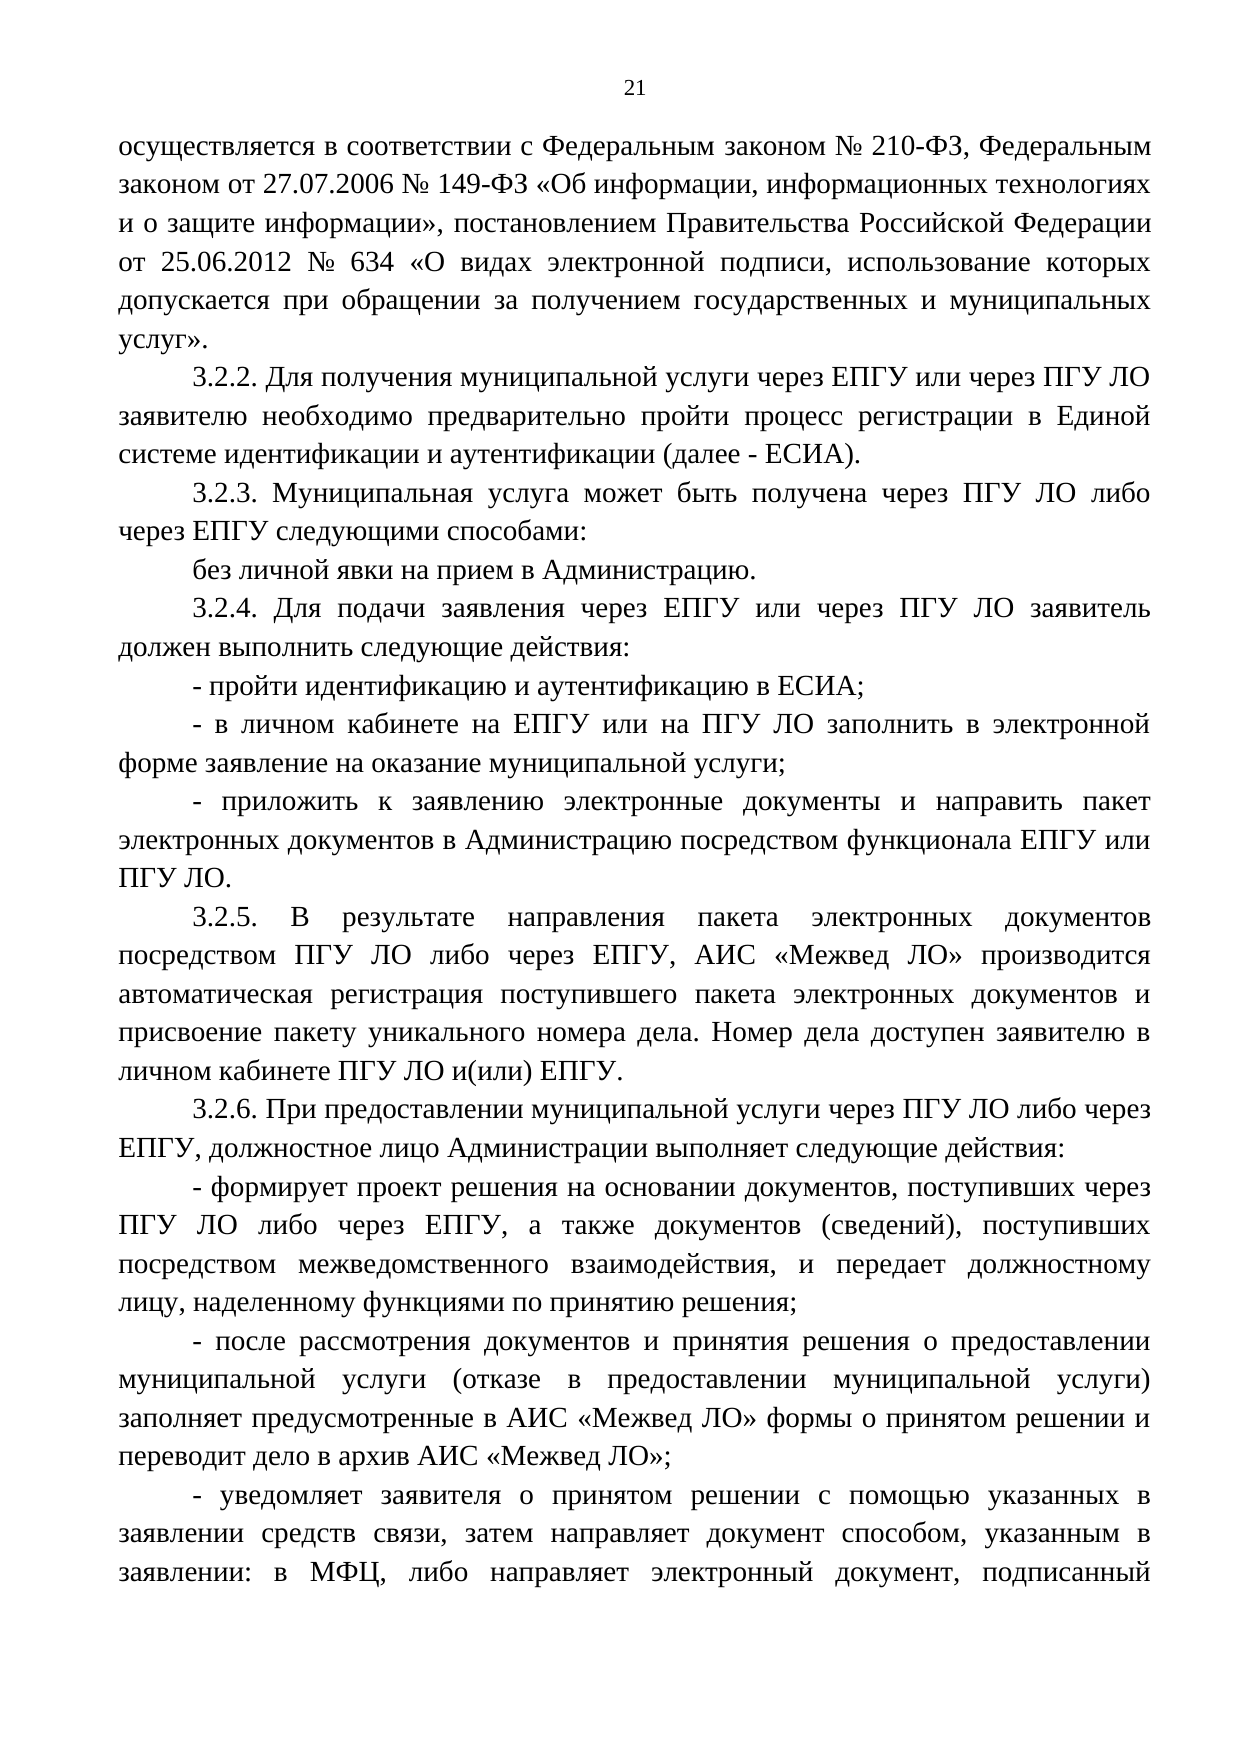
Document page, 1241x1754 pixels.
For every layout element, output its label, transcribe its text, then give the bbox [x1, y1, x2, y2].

text 3.2.5. В результате направления пакета электронных документов посредством ПГУ ЛО либо через ЕПГУ, АИС «Межвед ЛО» производится автоматическая регистрация поступившего пакета электронных документов и присвоение пакету уникального номера дела. Номер дела доступен заявителю в личном кабинете ПГУ ЛО и(или) ЕПГУ. [118, 899, 1152, 1087]
text 3.2.6. При предоставлении муниципальной услуги через ПГУ ЛО либо через ЕПГУ, должностное лицо Администрации выполняет следующие действия: [118, 1092, 1152, 1164]
text - в личном кабинете на ЕПГУ или на ПГУ ЛО заполнить в электронной форме заявление на оказание муниципальной услуги; [118, 706, 1152, 778]
text 3.2.4. Для подачи заявления через ЕПГУ или через ПГУ ЛО заявитель должен выполнить следующие действия: [118, 591, 1152, 663]
text без личной явки на прием в Администрацию. [118, 552, 1152, 586]
text 3.2.3. Муниципальная услуга может быть получена через ПГУ ЛО либо через ЕПГУ следующими способами: [118, 475, 1152, 547]
text - приложить к заявлению электронные документы и направить пакет электронных документов в Администрацию посредством функционала ЕПГУ или ПГУ ЛО. [118, 783, 1152, 894]
text - формирует проект решения на основании документов, поступивших через ПГУ ЛО либо через ЕПГУ, а также документов (сведений), поступивших посредством межведомственного взаимодействия, и передает должностному лицу, наделенному функциями по принятию решения; [118, 1169, 1152, 1318]
text - после рассмотрения документов и принятия решения о предоставлении муниципальной услуги (отказе в предоставлении муниципальной услуги) заполняет предусмотренные в АИС «Межвед ЛО» формы о принятом решении и переводит дело в архив АИС «Межвед ЛО»; [118, 1323, 1152, 1472]
text 3.2.2. Для получения муниципальной услуги через ЕПГУ или через ПГУ ЛО заявителю необходимо предварительно пройти процесс регистрации в Единой системе идентификации и аутентификации (далее - ЕСИА). [118, 359, 1152, 470]
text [118, 128, 1152, 354]
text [118, 1477, 1152, 1588]
text - пройти идентификацию и аутентификацию в ЕСИА; [118, 668, 1152, 701]
